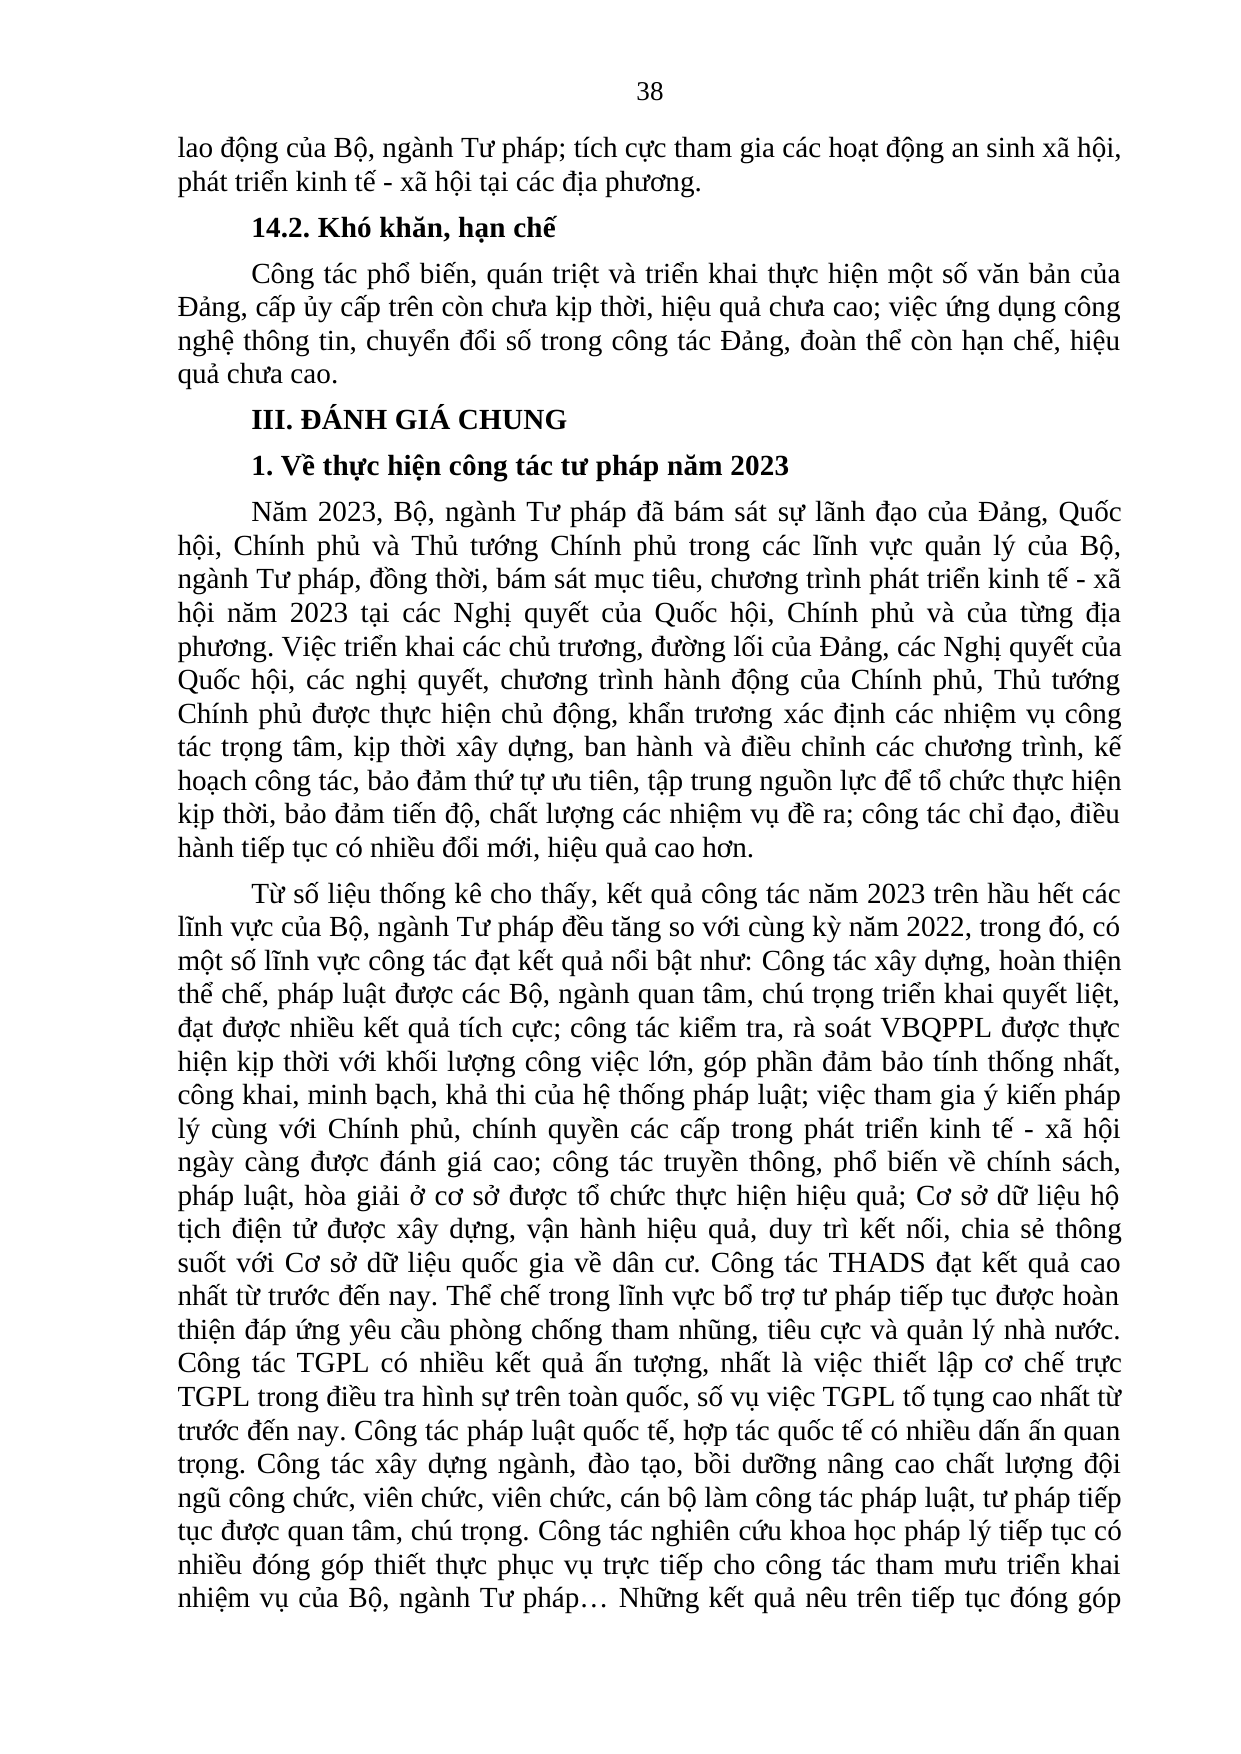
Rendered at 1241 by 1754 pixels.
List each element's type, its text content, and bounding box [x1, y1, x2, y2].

list 1. Về thực hiện công tác tư pháp năm 2023 [177, 448, 1122, 482]
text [177, 130, 1122, 197]
list III. ĐÁNH GIÁ CHUNG [177, 402, 1122, 436]
list Năm 2023, Bộ, ngành Tư pháp đã bám sát sự lãnh đạo của Đảng, Quốc hội, Chính phủ và Thủ tướng Chính phủ trong các lĩnh vực quản lý của Bộ, ngành Tư pháp, đồng thời, bám sát mục tiêu, chương trình phát triển kinh tế - xã hội năm 2023 tại các Nghị quyết của Quốc hội, Chính phủ và của từng địa phương. Việc triển khai các chủ trương, đường lối của Đảng, các Nghị quyết của Quốc hội, các nghị quyết, chương trình hành động của Chính phủ, Thủ tướng Chính phủ được thực hiện chủ động, khẩn trương xác định các nhiệm vụ công tác trọng tâm, kịp thời xây dựng, ban hành và điều chỉnh các chương trình, kế hoạch công tác, bảo đảm thứ tự ưu tiên, tập trung nguồn lực để tổ chức thực hiện kịp thời, bảo đảm tiến độ, chất lượng các nhiệm vụ đề ra; công tác chỉ đạo, điều hành tiếp tục có nhiều đổi mới, hiệu quả cao hơn. [177, 494, 1122, 863]
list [177, 1513, 1122, 1614]
list 14.2. Khó khăn, hạn chế [177, 210, 1122, 243]
list Công tác phổ biến, quán triệt và triển khai thực hiện một số văn bản của Đảng, cấp ủy cấp trên còn chưa kịp thời, hiệu quả chưa cao; việc ứng dụng công nghệ thông tin, chuyển đổi số trong công tác Đảng, đoàn thể còn hạn chế, hiệu quả chưa cao. [177, 256, 1122, 390]
